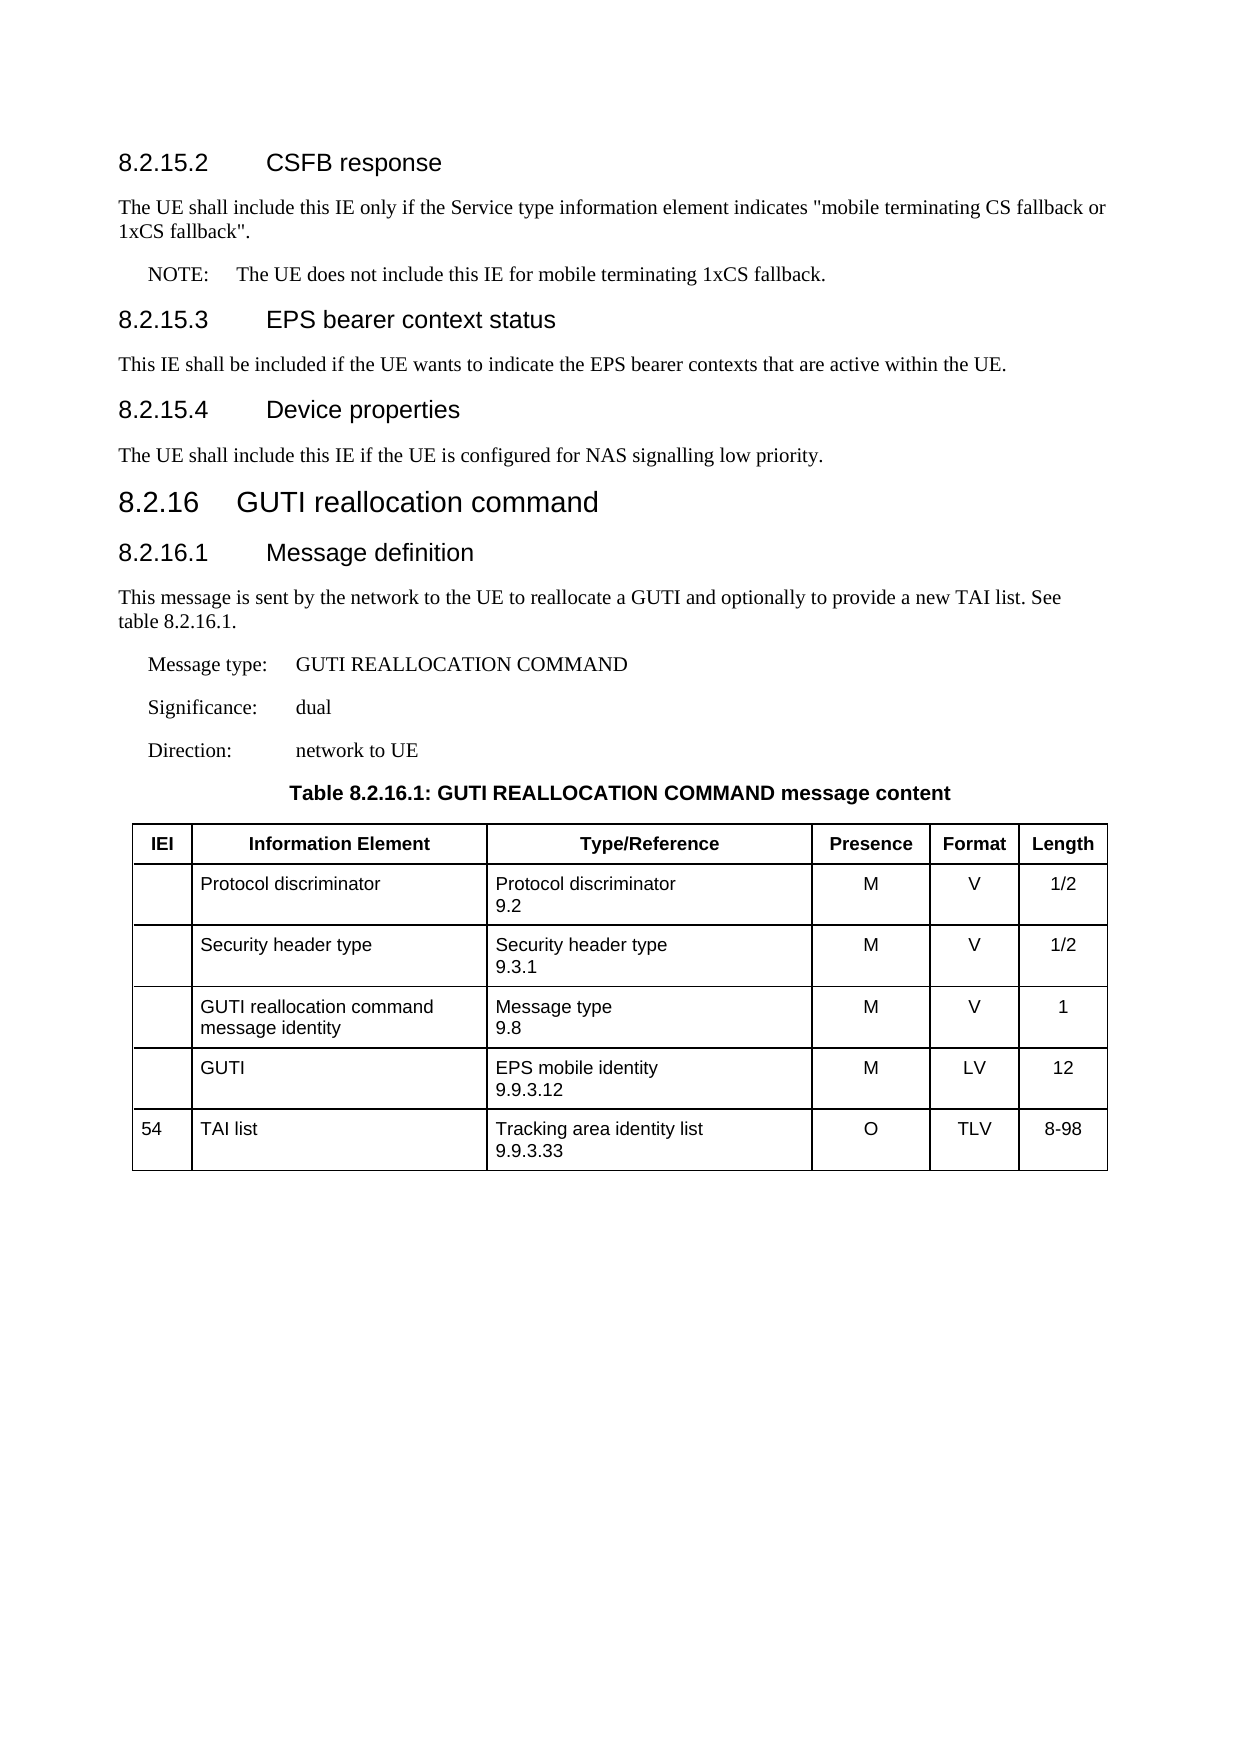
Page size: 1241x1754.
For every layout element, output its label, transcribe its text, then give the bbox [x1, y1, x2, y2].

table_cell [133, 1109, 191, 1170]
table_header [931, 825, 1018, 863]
text Table 8.2.16.1: GUTI REALLOCATION COMMAND message content [118, 780, 1122, 804]
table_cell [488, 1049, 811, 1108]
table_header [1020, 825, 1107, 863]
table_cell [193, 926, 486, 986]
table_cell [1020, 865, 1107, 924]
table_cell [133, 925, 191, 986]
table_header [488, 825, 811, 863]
text Significance: dual [148, 695, 1122, 719]
text The UE shall include this IE only if the Service type information element indicates "mobile terminating CS fallback or 1xCS fallback". [118, 195, 1122, 243]
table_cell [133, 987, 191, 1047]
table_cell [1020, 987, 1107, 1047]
subtitle 8.2.15.3 EPS bearer context status [118, 305, 1122, 333]
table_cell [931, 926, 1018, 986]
text The UE shall include this IE if the UE is configured for NAS signalling low priority. [118, 442, 1122, 467]
subtitle 8.2.16 GUTI reallocation command [118, 485, 1122, 519]
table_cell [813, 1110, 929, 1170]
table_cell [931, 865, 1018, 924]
text NOTE: The UE does not include this IE for mobile terminating 1xCS fallback. [148, 262, 1122, 286]
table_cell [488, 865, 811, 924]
subtitle 8.2.15.2 CSFB response [118, 147, 1122, 176]
subtitle 8.2.16.1 Message definition [118, 538, 1122, 566]
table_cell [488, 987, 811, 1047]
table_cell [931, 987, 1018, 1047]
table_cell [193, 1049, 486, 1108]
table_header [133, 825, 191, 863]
text Direction: network to UE [148, 738, 1122, 762]
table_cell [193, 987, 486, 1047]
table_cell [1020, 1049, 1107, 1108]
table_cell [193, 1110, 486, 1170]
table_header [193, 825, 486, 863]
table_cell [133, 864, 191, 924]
subtitle 8.2.15.4 Device properties [118, 395, 1122, 424]
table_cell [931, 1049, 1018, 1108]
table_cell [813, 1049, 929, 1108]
text Message type: GUTI REALLOCATION COMMAND [148, 652, 1122, 676]
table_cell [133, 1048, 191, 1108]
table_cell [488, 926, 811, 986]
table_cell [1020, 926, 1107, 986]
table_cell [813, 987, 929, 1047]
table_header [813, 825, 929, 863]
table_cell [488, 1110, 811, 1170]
text This IE shall be included if the UE wants to indicate the EPS bearer contexts that are active within the UE. [118, 352, 1122, 376]
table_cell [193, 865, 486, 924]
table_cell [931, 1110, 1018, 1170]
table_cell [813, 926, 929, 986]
text This message is sent by the network to the UE to reallocate a GUTI and optionally to provide a new TAI list. See table 8.2.16.1. [118, 585, 1122, 633]
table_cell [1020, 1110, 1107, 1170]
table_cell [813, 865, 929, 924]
